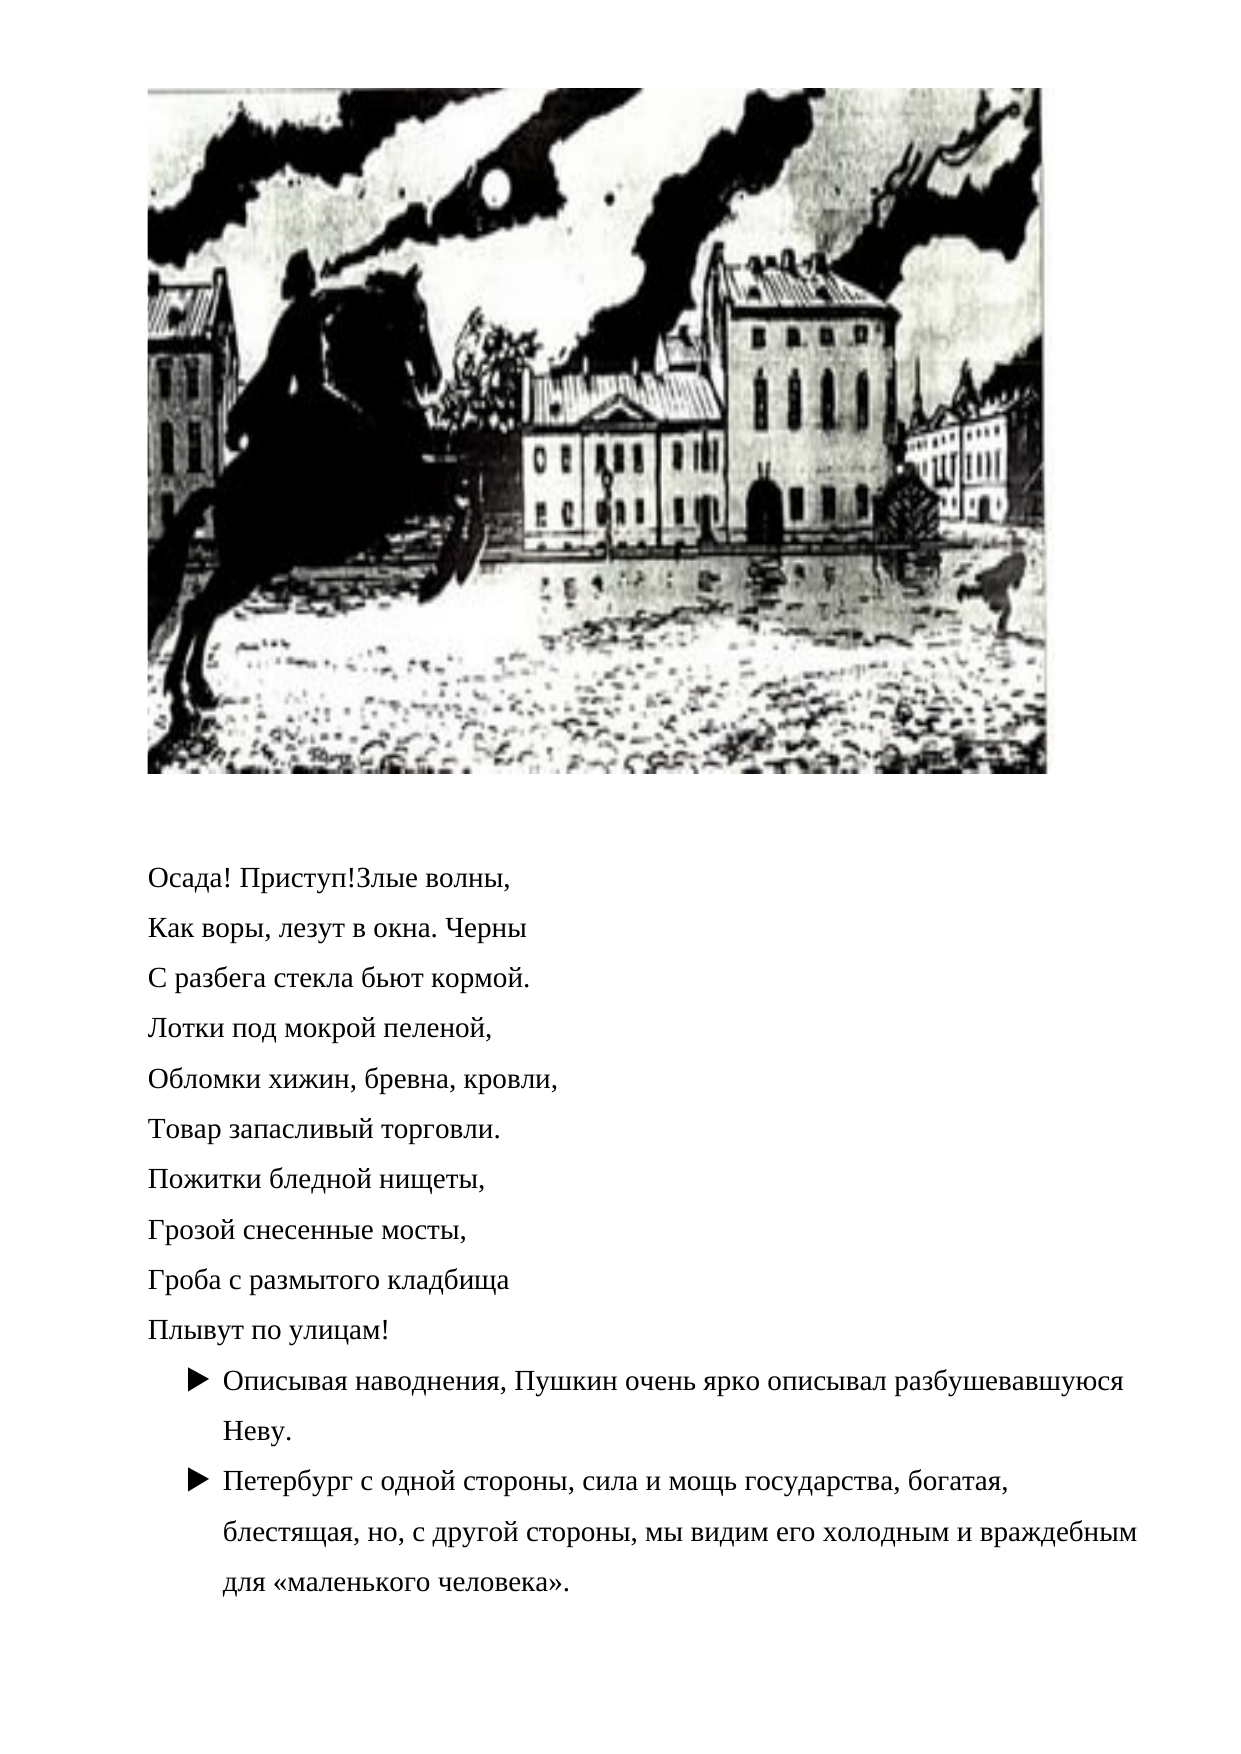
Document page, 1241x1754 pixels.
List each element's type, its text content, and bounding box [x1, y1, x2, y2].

text Осада! Приступ!Злые волны, [148, 860, 1152, 893]
list Описывая наводнения, Пушкин очень ярко описывал разбушевавшуюся Неву. [185, 1363, 1152, 1447]
list Петербург с одной стороны, сила и мощь государства, богатая, блестящая, но, с другой стороны, мы видим его холодным и враждебным для «маленького человека». [185, 1463, 1152, 1598]
text Лотки под мокрой пеленой, [148, 1011, 1152, 1044]
text Обломки хижин, бревна, кровли, [148, 1061, 1152, 1094]
text Пожитки бледной нищеты, [148, 1162, 1152, 1195]
text Грозой снесенные мосты, [148, 1212, 1152, 1245]
picture [147, 88, 1055, 774]
text Как воры, лезут в окна. Черны [148, 910, 1152, 943]
text Товар запасливый торговли. [148, 1111, 1152, 1145]
text Плывут по улицам! [148, 1312, 1152, 1346]
text Гроба с размытого кладбища [148, 1262, 1152, 1296]
text С разбега стекла бьют кормой. [148, 960, 1152, 994]
